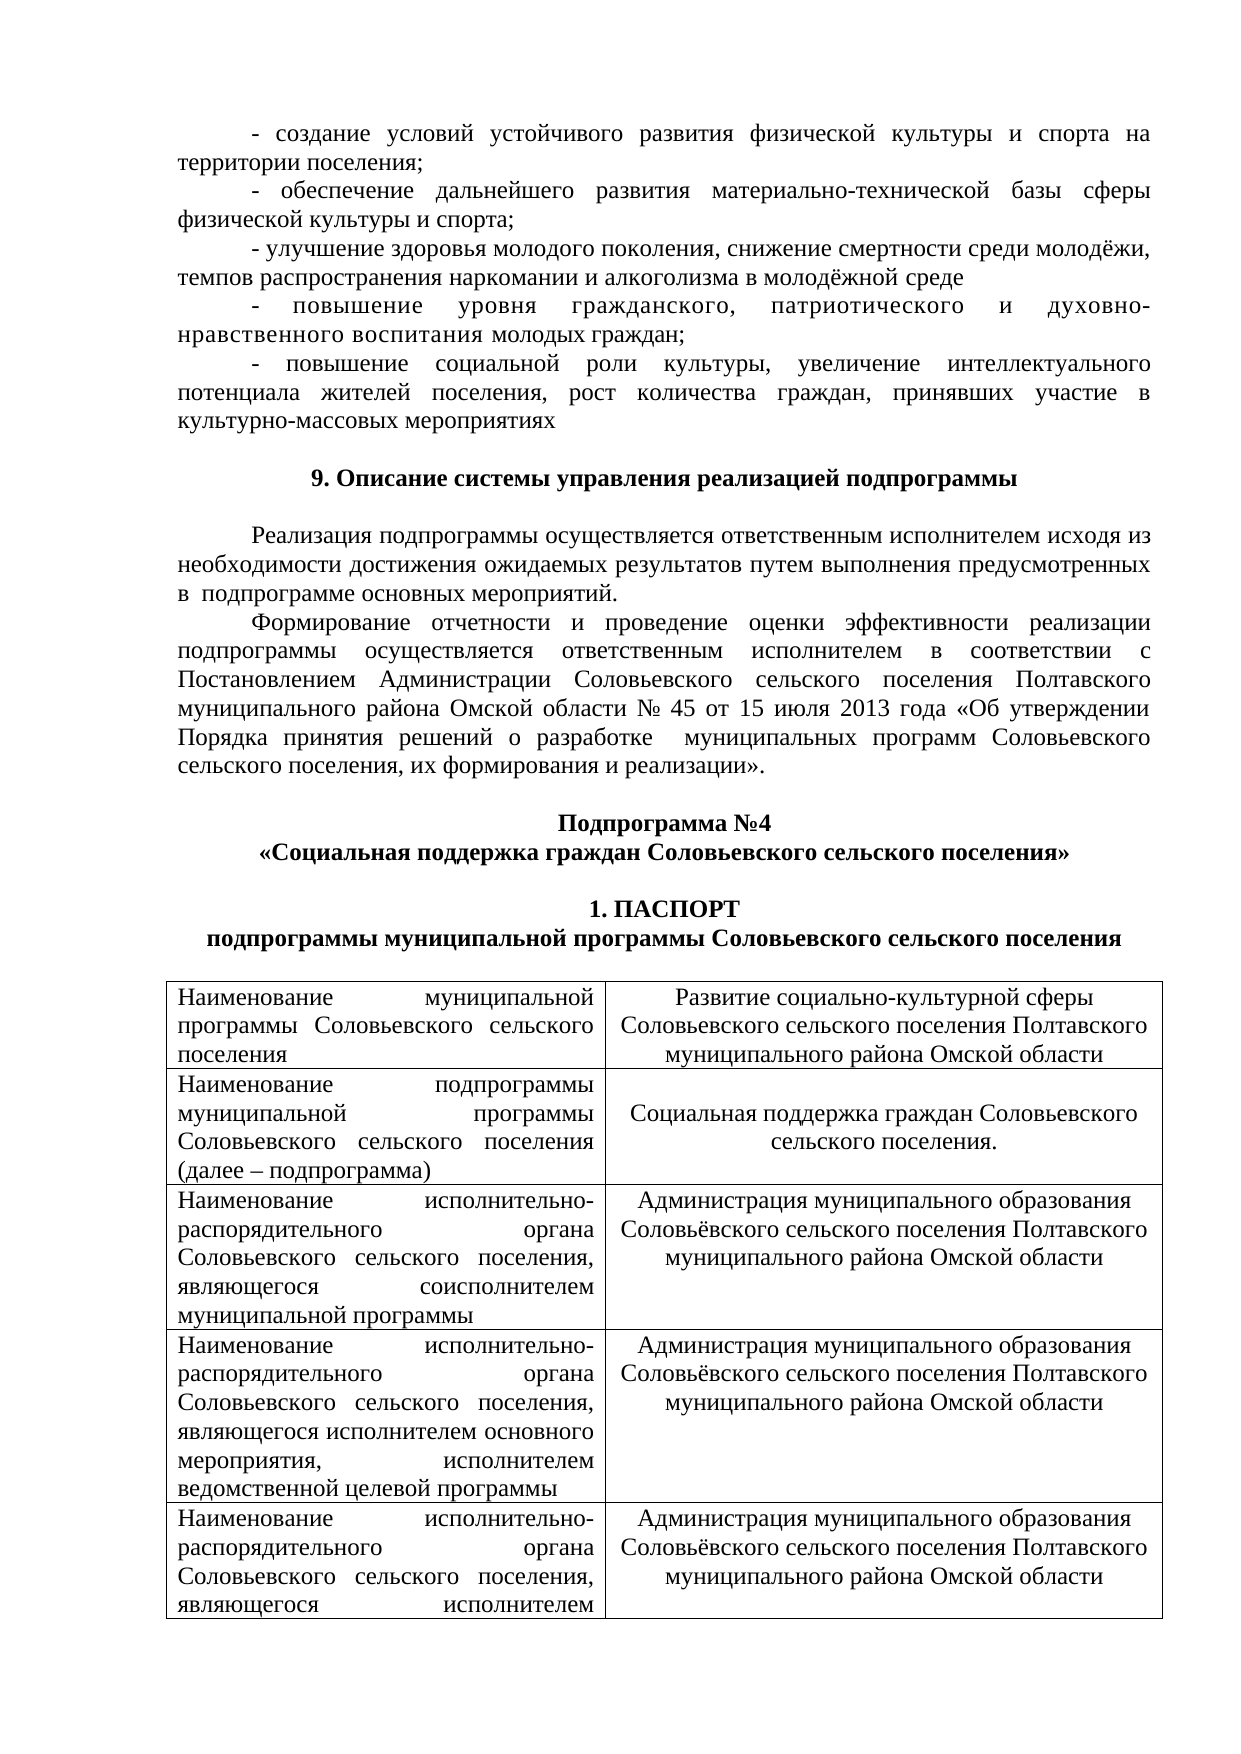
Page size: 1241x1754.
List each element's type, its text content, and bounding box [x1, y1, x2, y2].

title - улучшение здоровья молодого поколения, снижение смертности среди молодёжи, темпов распространения наркомании и алкоголизма в молодёжной среде [177, 233, 1152, 291]
table_header Развитие социально-культурной сферы Соловьевского сельского поселения Полтавского муниципального района Омской области [606, 982, 1162, 1068]
title Реализация подпрограммы осуществляется ответственным исполнителем исходя из необходимости достижения ожидаемых результатов путем выполнения предусмотренных в подпрограмме основных мероприятий. [177, 521, 1152, 607]
table_cell Наименование исполнительно-распорядительного органа Соловьевского сельского поселения, являющегося соисполнителем муниципальной программы [167, 1185, 605, 1329]
title Формирование отчетности и проведение оценки эффективности реализации подпрограммы осуществляется ответственным исполнителем в соответствии с Постановлением Администрации Соловьевского сельского поселения Полтавского муниципального района Омской области № 45 от 15 июля 2013 года «Об утверждении Порядка принятия решений о разработке муниципальных программ Соловьевского сельского поселения, их формирования и реализации». [177, 607, 1152, 779]
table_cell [606, 1503, 1162, 1618]
table_cell Социальная поддержка граждан Соловьевского сельского поселения. [606, 1069, 1162, 1184]
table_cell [167, 1503, 605, 1618]
title «Социальная поддержка граждан Соловьевского сельского поселения» [177, 837, 1152, 866]
title - повышение социальной роли культуры, увеличение интеллектуального потенциала жителей поселения, рост количества граждан, принявших участие в культурно-массовых мероприятиях [177, 348, 1152, 434]
title - создание условий устойчивого развития физической культуры и спорта на территории поселения; [177, 118, 1152, 176]
title - обеспечение дальнейшего развития материально-технической базы сферы физической культуры и спорта; [177, 176, 1152, 233]
title 1. ПАСПОРТ [177, 894, 1152, 923]
table_cell Наименование подпрограммы муниципальной программы Соловьевского сельского поселения (далее – подпрограмма) [167, 1069, 605, 1184]
table_header Наименование муниципальной программы Соловьевского сельского поселения [167, 982, 605, 1068]
title 9. Описание системы управления реализацией подпрограммы [177, 463, 1152, 492]
table_cell Администрация муниципального образования Соловьёвского сельского поселения Полтавского муниципального района Омской области [606, 1185, 1162, 1329]
title подпрограммы муниципальной программы Соловьевского сельского поселения [177, 923, 1152, 952]
title - повышение уровня гражданского, патриотического и духовно-нравственного воспитания молодых граждан; [177, 291, 1152, 348]
title Подпрограмма №4 [177, 808, 1152, 837]
table_cell Администрация муниципального образования Соловьёвского сельского поселения Полтавского муниципального района Омской области [606, 1330, 1162, 1502]
table_cell Наименование исполнительно-распорядительного органа Соловьевского сельского поселения, являющегося исполнителем основного мероприятия, исполнителем ведомственной целевой программы [167, 1330, 605, 1502]
